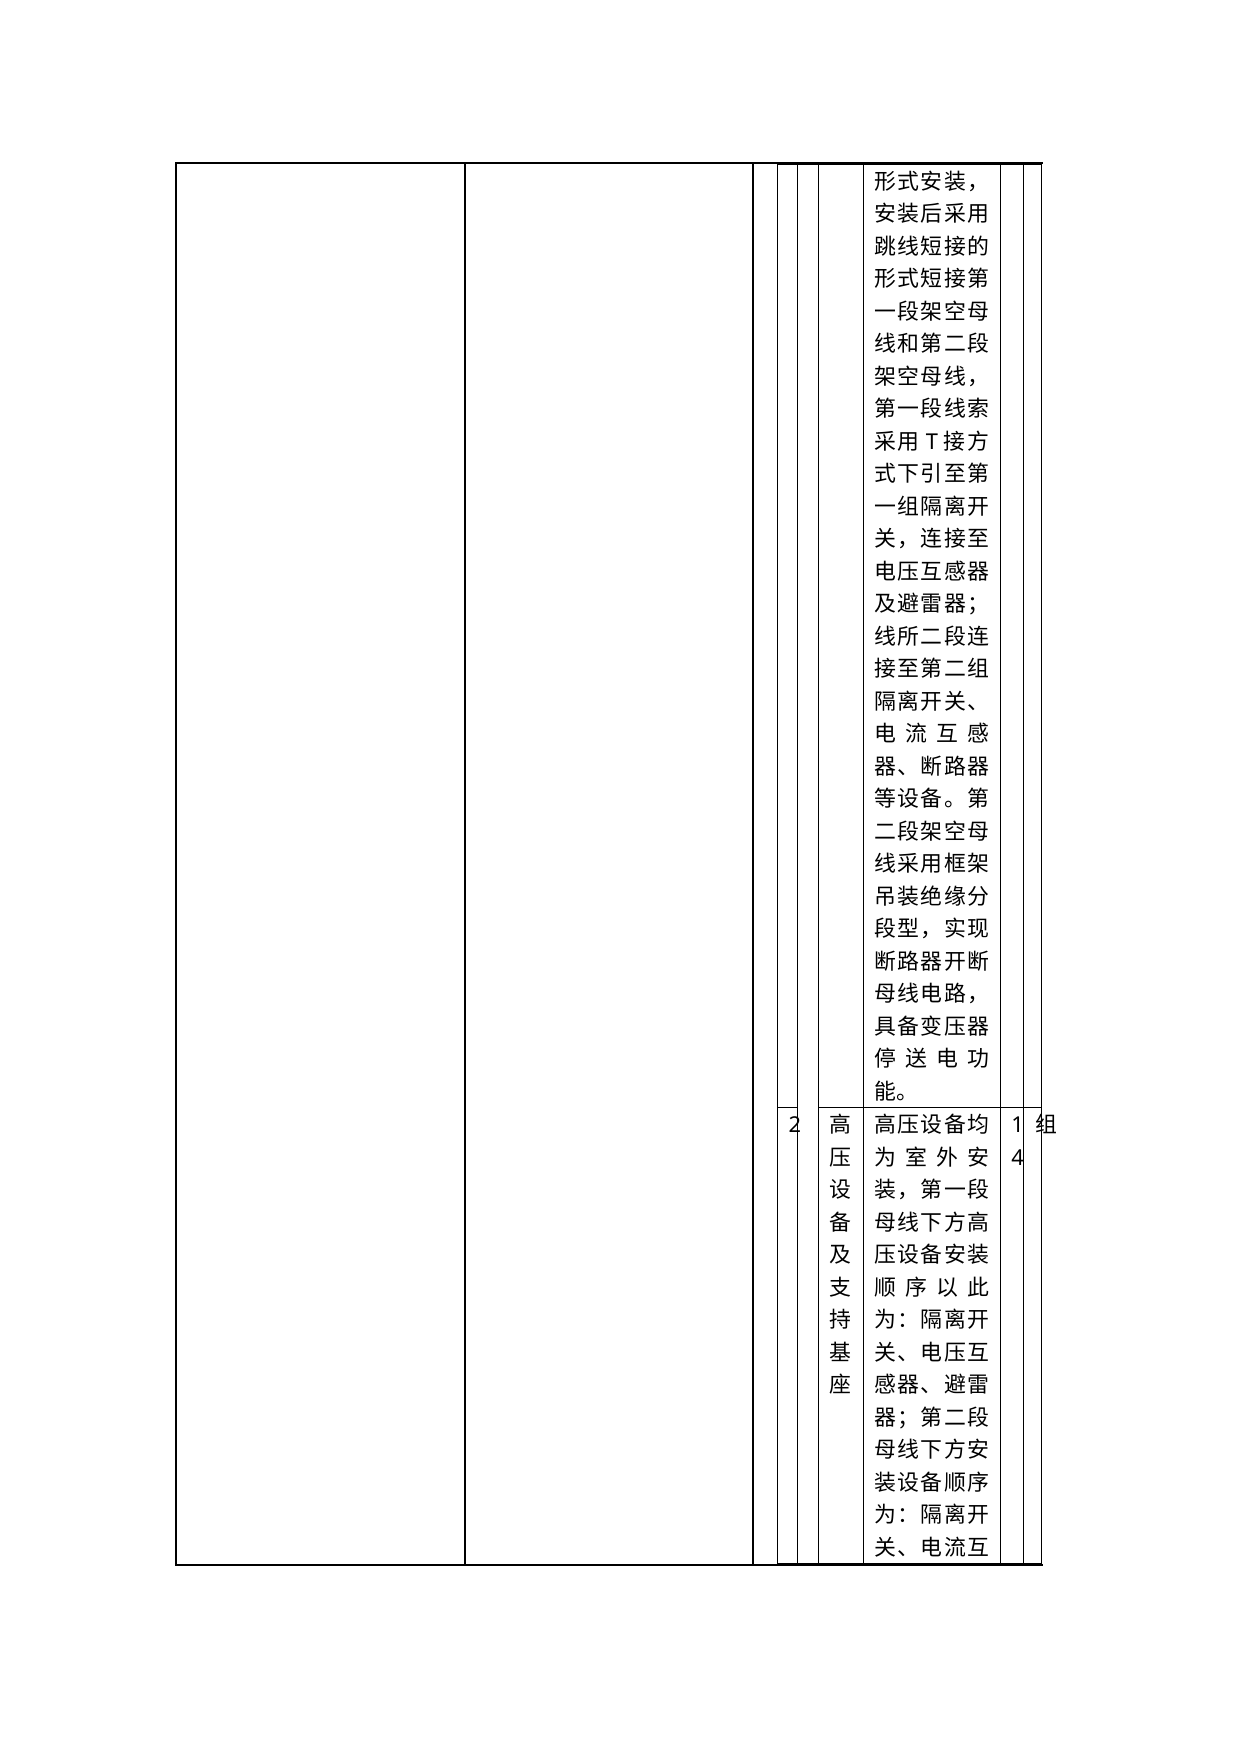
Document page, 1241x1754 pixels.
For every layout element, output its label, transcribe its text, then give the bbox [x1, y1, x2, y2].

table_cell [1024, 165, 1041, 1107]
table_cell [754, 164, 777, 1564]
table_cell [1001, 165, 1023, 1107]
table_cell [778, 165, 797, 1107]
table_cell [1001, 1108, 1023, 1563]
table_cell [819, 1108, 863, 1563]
table_cell 1 [177, 164, 464, 1564]
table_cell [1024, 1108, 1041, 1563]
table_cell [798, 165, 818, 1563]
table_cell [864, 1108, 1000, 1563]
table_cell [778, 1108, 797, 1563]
table_cell [466, 164, 752, 1564]
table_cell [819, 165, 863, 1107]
